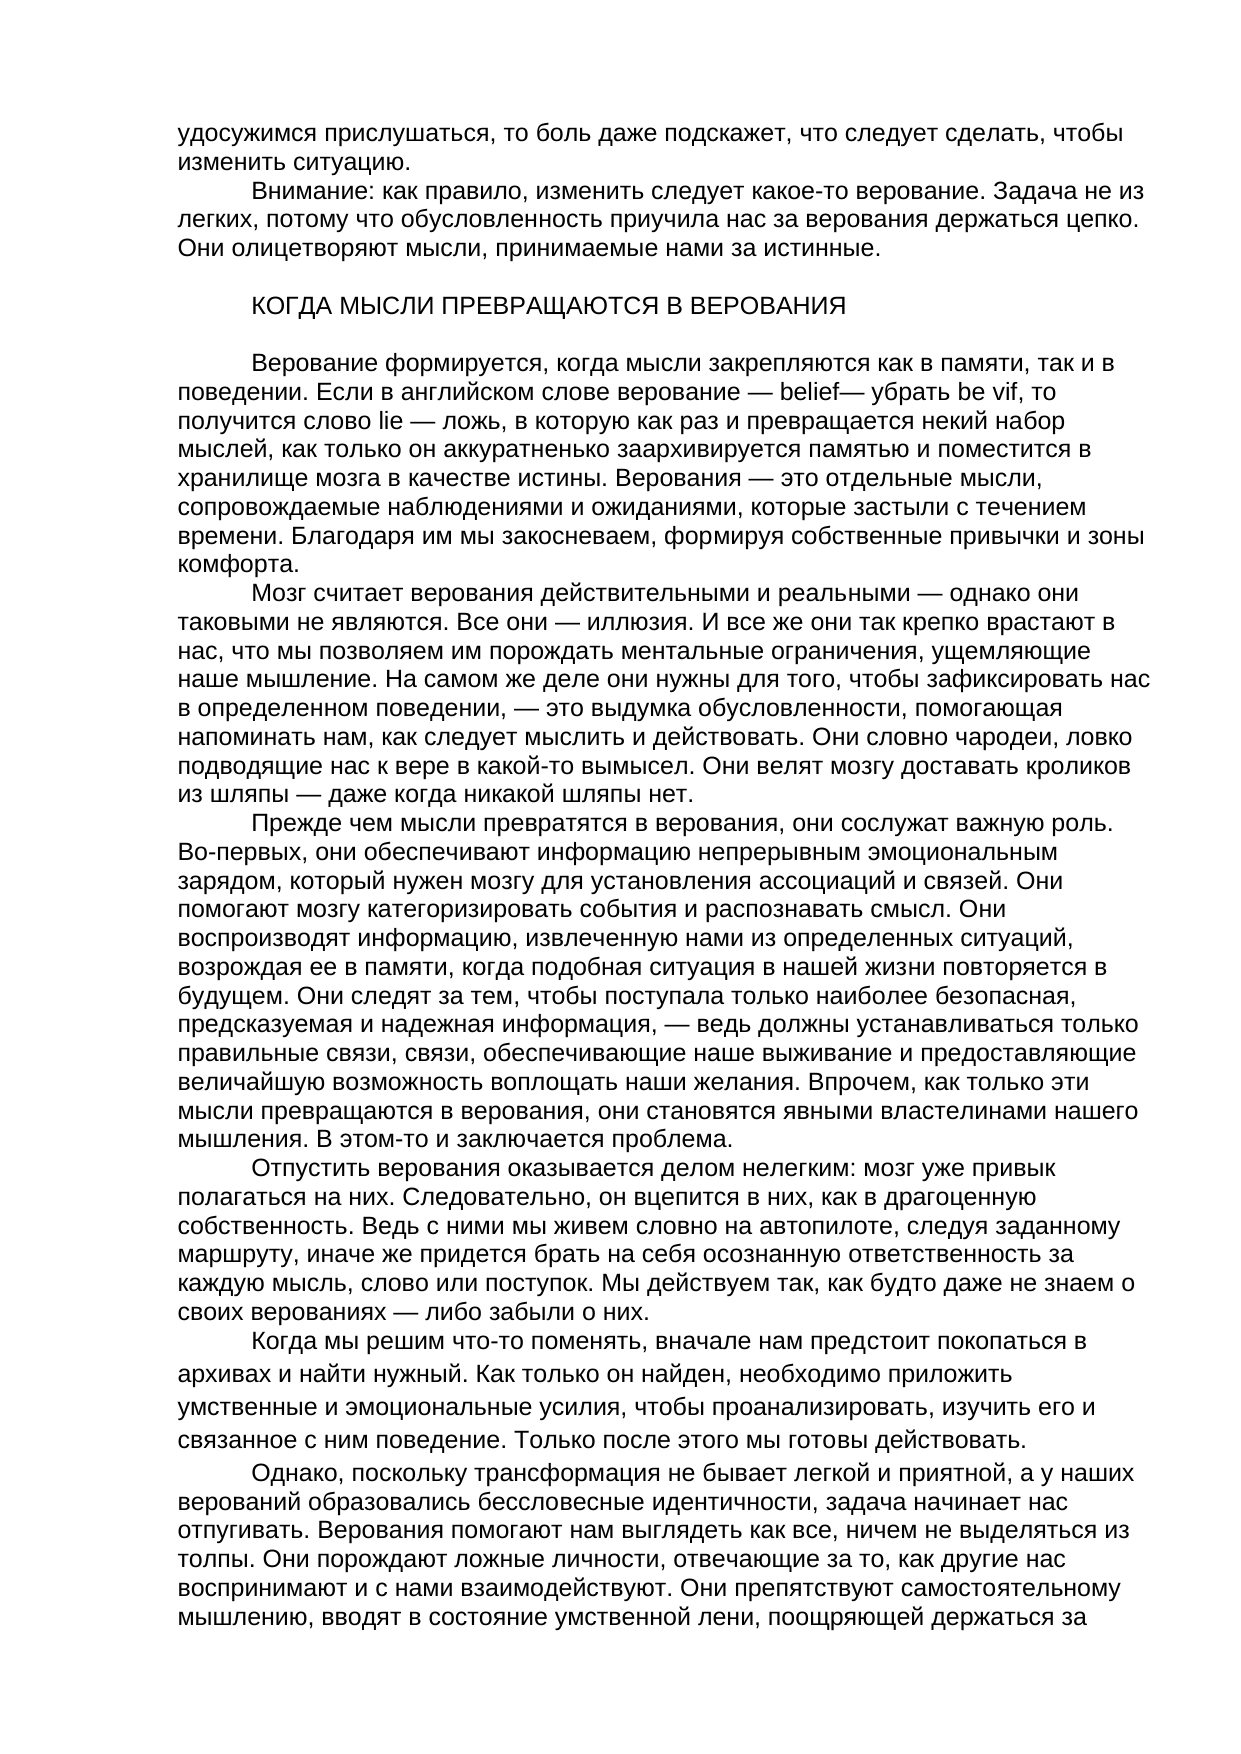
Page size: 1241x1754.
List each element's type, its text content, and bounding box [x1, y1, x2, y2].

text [177, 118, 1152, 176]
text КОГДА МЫСЛИ ПРЕВРАЩАЮТСЯ В ВЕРОВАНИЯ [177, 291, 1152, 319]
text Когда мы решим что-то поменять, вначале нам предстоит покопаться в архивах и найти нужный. Как только он найден, необходимо приложить умственные и эмоциональные усилия, чтобы проанализировать, изучить его и связанное с ним поведение. Только после этого мы готовы действовать. [177, 1326, 1152, 1453]
text Отпустить верования оказывается делом нелегким: мозг уже привык полагаться на них. Следовательно, он вцепится в них, как в драгоценную собственность. Ведь с ними мы живем словно на автопилоте, следуя заданному маршруту, иначе же придется брать на себя осознанную ответственность за каждую мысль, слово или поступок. Мы действуем так, как будто даже не знаем о своих верованиях — либо забыли о них. [177, 1153, 1152, 1326]
text Внимание: как правило, изменить следует какое-то верование. Задача не из легких, потому что обусловленность приучила нас за верования держаться цепко. Они олицетворяют мысли, принимаемые нами за истинные. [177, 176, 1152, 262]
text Мозг считает верования действительными и реальными — однако они таковыми не являются. Все они — иллюзия. И все же они так крепко врастают в нас, что мы позволяем им порождать ментальные ограничения, ущемляющие наше мышление. На самом же деле они нужны для того, чтобы зафиксировать нас в определенном поведении, — это выдумка обусловленности, помогающая напоминать нам, как следует мыслить и действовать. Они словно чародеи, ловко подводящие нас к вере в какой-то вымысел. Они велят мозгу доставать кроликов из шляпы — даже когда никакой шляпы нет. [177, 578, 1152, 808]
text Верование формируется, когда мысли закрепляются как в памяти, так и в поведении. Если в английском слове верование — belief— убрать be vif, то получится слово lie — ложь, в которую как раз и превращается некий набор мыслей, как только он аккуратненько заархивируется памятью и поместится в хранилище мозга в качестве истины. Верования — это отдельные мысли, сопровождаемые наблюдениями и ожиданиями, которые застыли с течением времени. Благодаря им мы закосневаем, формируя собственные привычки и зоны комфорта. [177, 348, 1152, 578]
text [177, 1458, 1152, 1630]
text Прежде чем мысли превратятся в верования, они сослужат важную роль. Во-первых, они обеспечивают информацию непрерывным эмоциональным зарядом, который нужен мозгу для установления ассоциаций и связей. Они помогают мозгу категоризировать события и распознавать смысл. Они воспроизводят информацию, извлеченную нами из определенных ситуаций, возрождая ее в памяти, когда подобная ситуация в нашей жизни повторяется в будущем. Они следят за тем, чтобы поступала только наиболее безопасная, предсказуемая и надежная информация, — ведь должны устанавливаться только правильные связи, связи, обеспечивающие наше выживание и предоставляющие величайшую возможность воплощать наши желания. Впрочем, как только эти мысли превращаются в верования, они становятся явными властелинами нашего мышления. В этом-то и заключается проблема. [177, 808, 1152, 1153]
